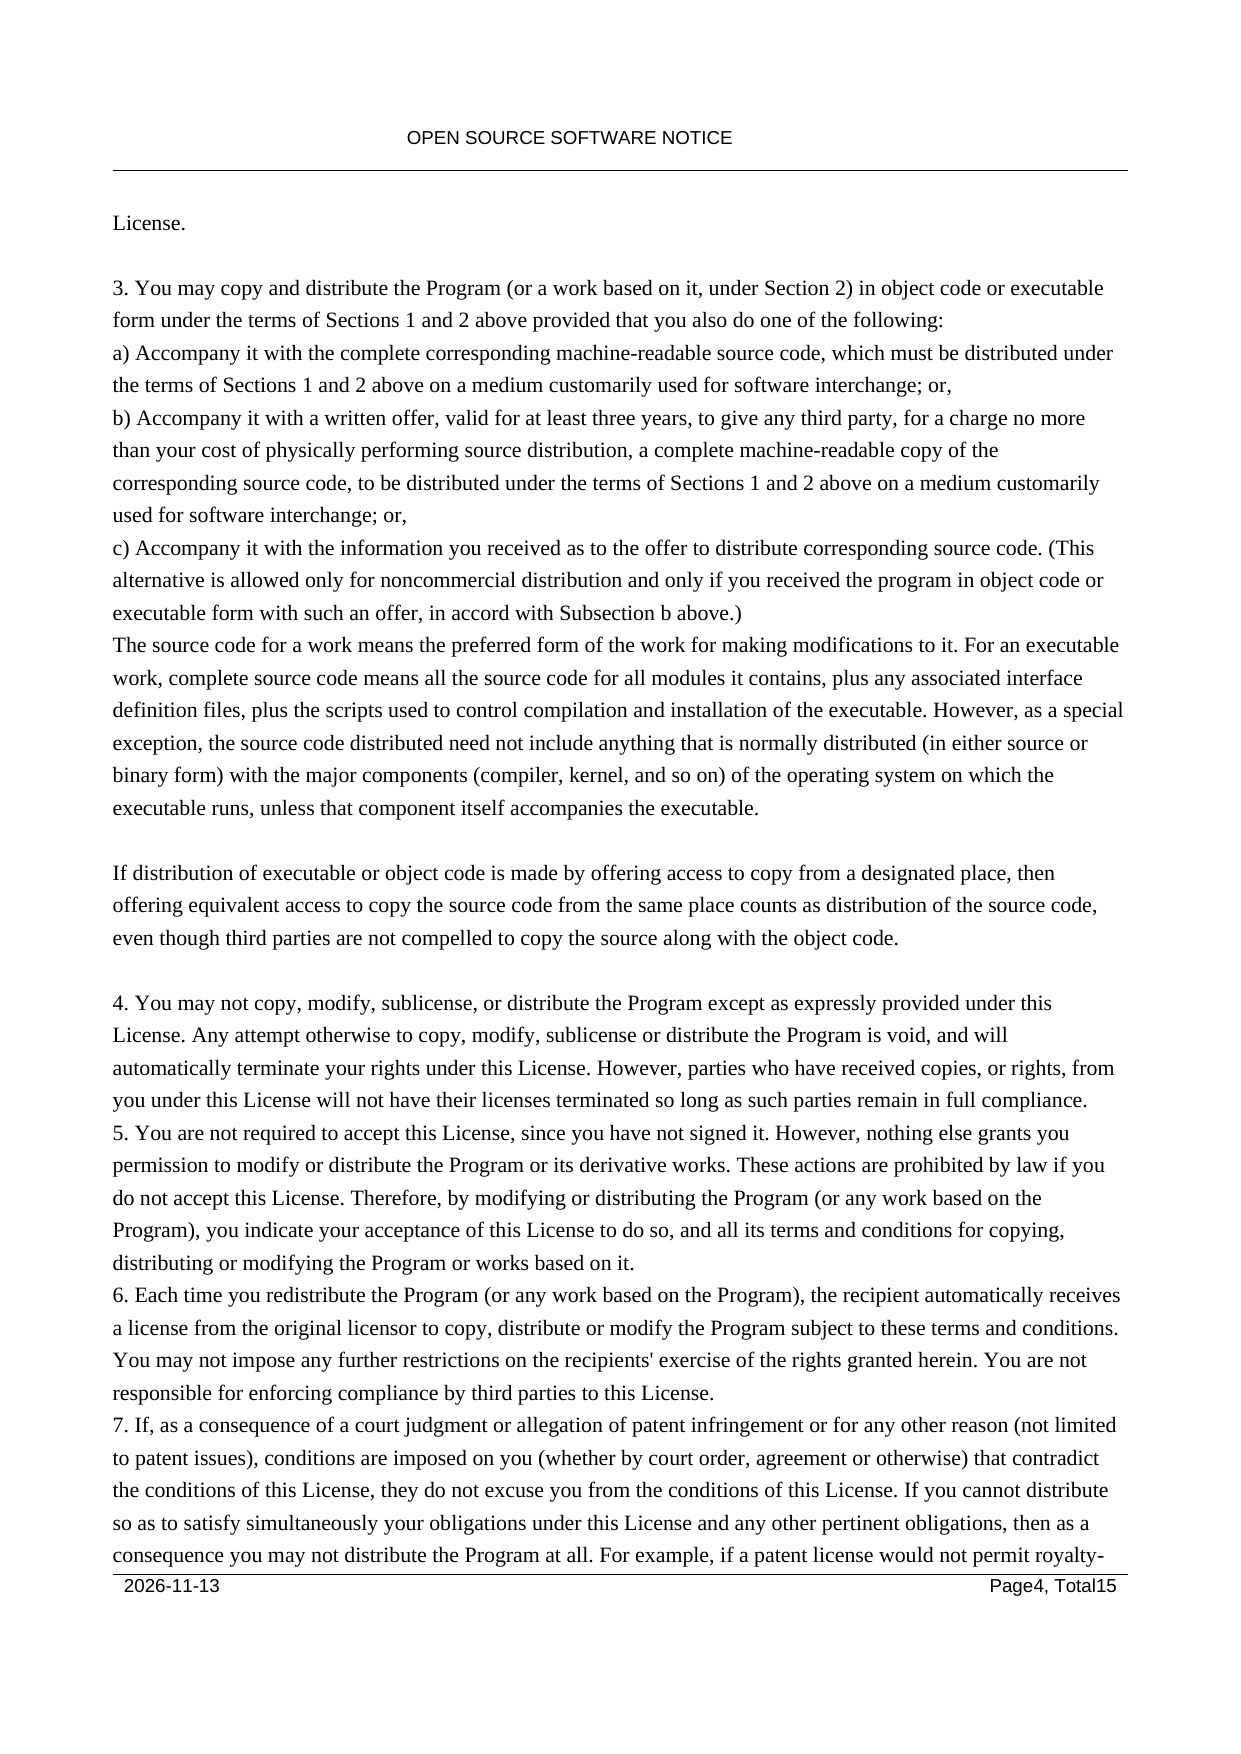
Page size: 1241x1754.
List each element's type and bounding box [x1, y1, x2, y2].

text [112, 206, 1128, 1571]
